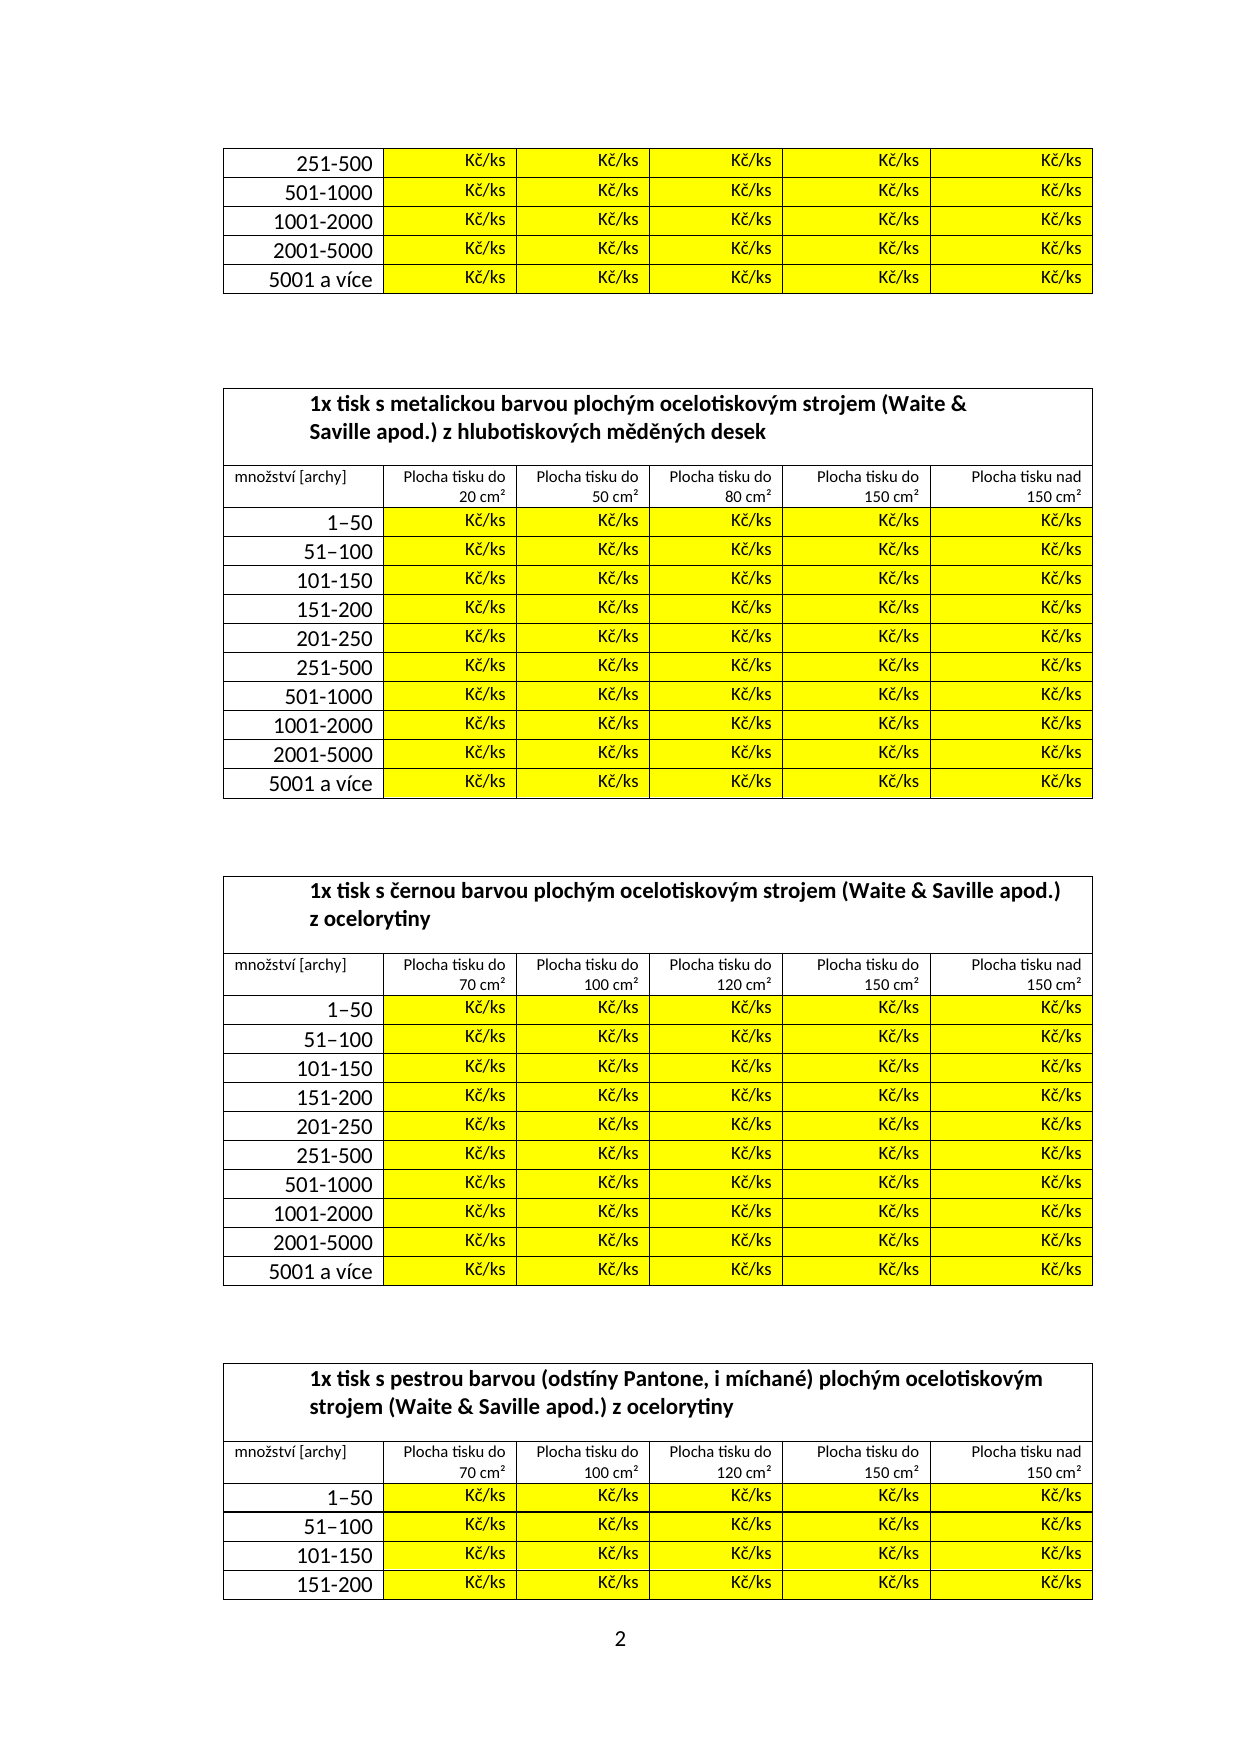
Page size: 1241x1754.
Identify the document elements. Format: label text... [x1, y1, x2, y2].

table_cell 1001-2000 [224, 711, 383, 739]
table_cell Kč/ks [517, 1112, 649, 1140]
table_cell množství [archy] [224, 466, 383, 507]
table_cell 201-250 [224, 1112, 383, 1140]
table_cell Kč/ks [783, 1199, 930, 1227]
table_cell Kč/ks [650, 1054, 782, 1082]
table_cell Kč/ks [783, 566, 930, 594]
table_cell Kč/ks [650, 236, 782, 264]
table_cell Kč/ks [384, 1112, 516, 1140]
table_cell Kč/ks [517, 265, 649, 293]
table_cell Plocha tisku do 120 cm² [650, 954, 782, 994]
table_cell Kč/ks [931, 149, 1092, 177]
table_cell Kč/ks [931, 1141, 1092, 1169]
table_cell Kč/ks [517, 1025, 649, 1053]
table_cell Kč/ks [384, 537, 516, 565]
table_cell Kč/ks [783, 1025, 930, 1053]
table_cell Kč/ks [517, 996, 649, 1024]
table_cell 151-200 [224, 1571, 383, 1599]
table_cell Kč/ks [783, 1513, 930, 1541]
table_cell Kč/ks [650, 1141, 782, 1169]
table_cell Kč/ks [650, 1513, 782, 1541]
table_cell Plocha tisku do 100 cm² [517, 954, 649, 994]
table_cell Kč/ks [931, 1025, 1092, 1053]
table_cell 51–100 [224, 1513, 383, 1541]
table_cell Kč/ks [384, 178, 516, 206]
table_cell Kč/ks [650, 595, 782, 623]
table_cell Kč/ks [650, 653, 782, 681]
table_cell 151-200 [224, 1083, 383, 1111]
table_cell Kč/ks [931, 682, 1092, 710]
table_cell Kč/ks [517, 595, 649, 623]
table_cell Kč/ks [650, 1170, 782, 1198]
table_cell Kč/ks [650, 996, 782, 1024]
table_cell Kč/ks [517, 1054, 649, 1082]
table_cell Kč/ks [384, 1257, 516, 1285]
table_cell Kč/ks [783, 178, 930, 206]
table_cell Plocha tisku do 120 cm² [650, 1442, 782, 1482]
table_cell Kč/ks [650, 149, 782, 177]
table_cell Kč/ks [384, 1083, 516, 1111]
table_cell Kč/ks [783, 1054, 930, 1082]
table_header 1x tisk s pestrou barvou (odstíny Pantone, i míchané) plochým ocelotiskovým strojem (Waite & Saville apod.) z ocelorytiny [224, 1364, 1092, 1441]
table_cell 5001 a více [224, 265, 383, 293]
table_cell 51–100 [224, 1025, 383, 1053]
table_cell Kč/ks [517, 178, 649, 206]
table_cell Kč/ks [384, 1170, 516, 1198]
table_cell Kč/ks [931, 537, 1092, 565]
table_cell 2001-5000 [224, 740, 383, 768]
table_cell Kč/ks [931, 1513, 1092, 1541]
table_cell Kč/ks [931, 1257, 1092, 1285]
table_cell Kč/ks [517, 1228, 649, 1256]
table_cell 501-1000 [224, 682, 383, 710]
table_cell Kč/ks [650, 1025, 782, 1053]
table_cell Plocha tisku do 150 cm² [783, 954, 930, 994]
table_cell Kč/ks [650, 537, 782, 565]
table_cell 2001-5000 [224, 1228, 383, 1256]
table_cell Kč/ks [783, 508, 930, 536]
table_cell Kč/ks [384, 595, 516, 623]
table_cell Kč/ks [783, 740, 930, 768]
table_cell Plocha tisku do 100 cm² [517, 1442, 649, 1482]
table_cell Kč/ks [931, 1054, 1092, 1082]
table_cell Kč/ks [783, 624, 930, 652]
table_cell Kč/ks [931, 1112, 1092, 1140]
table_cell Kč/ks [931, 207, 1092, 235]
table_cell Kč/ks [384, 624, 516, 652]
table_cell Plocha tisku do 80 cm² [650, 466, 782, 507]
table_cell Kč/ks [931, 740, 1092, 768]
table_cell 251-500 [224, 149, 383, 177]
table_cell množství [archy] [224, 1442, 383, 1482]
table_cell 1–50 [224, 996, 383, 1024]
table_cell Kč/ks [783, 1542, 930, 1569]
table_cell Kč/ks [783, 996, 930, 1024]
table_cell 101-150 [224, 1054, 383, 1082]
table_cell Kč/ks [783, 595, 930, 623]
table_cell Kč/ks [517, 711, 649, 739]
table_cell Kč/ks [517, 149, 649, 177]
table_cell Kč/ks [517, 508, 649, 536]
table_cell Kč/ks [783, 1112, 930, 1140]
table_cell Kč/ks [931, 1571, 1092, 1599]
table_cell Kč/ks [783, 1571, 930, 1599]
table_cell Kč/ks [783, 1228, 930, 1256]
table_cell Kč/ks [517, 1484, 649, 1511]
table_cell Kč/ks [931, 1484, 1092, 1511]
table_cell Kč/ks [931, 236, 1092, 264]
table_cell Kč/ks [384, 236, 516, 264]
table_cell Kč/ks [650, 1112, 782, 1140]
table_cell Kč/ks [783, 1141, 930, 1169]
table_cell Kč/ks [384, 566, 516, 594]
table_cell Kč/ks [783, 265, 930, 293]
table_cell Kč/ks [783, 207, 930, 235]
table_cell Kč/ks [650, 1484, 782, 1511]
table_cell Plocha tisku do 150 cm² [783, 1442, 930, 1482]
table_cell Kč/ks [650, 711, 782, 739]
table_cell Plocha tisku nad 150 cm² [931, 1442, 1092, 1482]
table_cell Kč/ks [517, 769, 649, 797]
table_cell 101-150 [224, 1542, 383, 1569]
table_cell Kč/ks [650, 1228, 782, 1256]
table_cell Kč/ks [783, 149, 930, 177]
table_cell Kč/ks [931, 566, 1092, 594]
table_cell Kč/ks [517, 1199, 649, 1227]
table_cell Kč/ks [783, 1170, 930, 1198]
table_cell 501-1000 [224, 1170, 383, 1198]
table_cell Plocha tisku nad 150 cm² [931, 954, 1092, 994]
table_cell Kč/ks [783, 1484, 930, 1511]
table_cell Kč/ks [517, 624, 649, 652]
table_cell Plocha tisku do 70 cm² [384, 954, 516, 994]
table_cell Kč/ks [384, 1513, 516, 1541]
table_cell Kč/ks [783, 682, 930, 710]
table_cell Kč/ks [517, 682, 649, 710]
table_cell Kč/ks [650, 1199, 782, 1227]
table_cell Kč/ks [517, 207, 649, 235]
table_cell 5001 a více [224, 1257, 383, 1285]
table_cell Kč/ks [384, 769, 516, 797]
table_cell Kč/ks [931, 769, 1092, 797]
table_cell Kč/ks [517, 1513, 649, 1541]
table_cell Kč/ks [650, 1542, 782, 1569]
table_cell 51–100 [224, 537, 383, 565]
table_cell množství [archy] [224, 954, 383, 994]
table_cell Kč/ks [517, 566, 649, 594]
table_cell Kč/ks [517, 1571, 649, 1599]
table_cell Kč/ks [650, 624, 782, 652]
table_cell Kč/ks [931, 595, 1092, 623]
table_cell 501-1000 [224, 178, 383, 206]
table_cell Kč/ks [783, 1257, 930, 1285]
table_cell Kč/ks [517, 537, 649, 565]
table_cell Kč/ks [384, 1542, 516, 1569]
table_cell Kč/ks [384, 1054, 516, 1082]
table_cell Kč/ks [650, 769, 782, 797]
table_cell Kč/ks [517, 653, 649, 681]
table_cell Kč/ks [384, 1484, 516, 1511]
table_cell Kč/ks [650, 1571, 782, 1599]
table_cell Kč/ks [783, 1083, 930, 1111]
table_cell 151-200 [224, 595, 383, 623]
table_cell Kč/ks [384, 1199, 516, 1227]
table_cell Plocha tisku do 50 cm² [517, 466, 649, 507]
table_cell Plocha tisku do 70 cm² [384, 1442, 516, 1482]
table_cell Kč/ks [384, 1571, 516, 1599]
table_cell Kč/ks [931, 1199, 1092, 1227]
table_cell Kč/ks [650, 566, 782, 594]
table_cell Kč/ks [384, 653, 516, 681]
table_cell 1–50 [224, 1484, 383, 1511]
table_cell Kč/ks [384, 682, 516, 710]
table_cell 2001-5000 [224, 236, 383, 264]
table_cell Kč/ks [650, 265, 782, 293]
table_cell Kč/ks [384, 207, 516, 235]
table_cell Plocha tisku do 20 cm² [384, 466, 516, 507]
table_cell Kč/ks [384, 508, 516, 536]
table_cell Kč/ks [931, 711, 1092, 739]
table_cell Kč/ks [931, 624, 1092, 652]
table_cell Kč/ks [384, 711, 516, 739]
table_cell Kč/ks [517, 1141, 649, 1169]
table_header 1x tisk s černou barvou plochým ocelotiskovým strojem (Waite & Saville apod.) z ocelorytiny [224, 877, 1092, 953]
table_cell Kč/ks [384, 740, 516, 768]
table_cell 5001 a více [224, 769, 383, 797]
table_cell 101-150 [224, 566, 383, 594]
table_cell Kč/ks [384, 996, 516, 1024]
table_cell Kč/ks [384, 1141, 516, 1169]
table_cell Kč/ks [931, 1170, 1092, 1198]
table_cell Kč/ks [931, 265, 1092, 293]
table_cell Kč/ks [931, 1083, 1092, 1111]
table_cell Kč/ks [783, 769, 930, 797]
table_cell Kč/ks [517, 1170, 649, 1198]
table_header 1x tisk s metalickou barvou plochým ocelotiskovým strojem (Waite & Saville apod.) z hlubotiskových měděných desek [224, 389, 1092, 465]
table_cell Kč/ks [783, 711, 930, 739]
table_cell 251-500 [224, 1141, 383, 1169]
table_cell 201-250 [224, 624, 383, 652]
table_cell 251-500 [224, 653, 383, 681]
table_cell Kč/ks [517, 740, 649, 768]
table_cell Kč/ks [931, 1228, 1092, 1256]
table_cell Kč/ks [931, 1542, 1092, 1569]
table_cell Kč/ks [384, 265, 516, 293]
table_cell Kč/ks [650, 682, 782, 710]
table_cell Kč/ks [931, 653, 1092, 681]
table_cell Kč/ks [931, 178, 1092, 206]
table_cell Kč/ks [783, 653, 930, 681]
table_cell 1001-2000 [224, 207, 383, 235]
table_cell Kč/ks [384, 1228, 516, 1256]
table_cell Kč/ks [783, 537, 930, 565]
table_cell Plocha tisku do 150 cm² [783, 466, 930, 507]
table_cell Kč/ks [783, 236, 930, 264]
table_cell Kč/ks [650, 740, 782, 768]
table_cell Kč/ks [650, 1083, 782, 1111]
table_cell Kč/ks [517, 1083, 649, 1111]
table_cell Kč/ks [384, 149, 516, 177]
table_cell Kč/ks [650, 1257, 782, 1285]
table_cell Kč/ks [384, 1025, 516, 1053]
table_cell 1–50 [224, 508, 383, 536]
table_cell 1001-2000 [224, 1199, 383, 1227]
table_cell Kč/ks [931, 508, 1092, 536]
table_cell Kč/ks [650, 508, 782, 536]
table_cell Kč/ks [517, 236, 649, 264]
table_cell Kč/ks [650, 178, 782, 206]
table_cell Kč/ks [517, 1542, 649, 1569]
table_cell Plocha tisku nad 150 cm² [931, 466, 1092, 507]
table_cell Kč/ks [931, 996, 1092, 1024]
table_cell Kč/ks [650, 207, 782, 235]
table_cell Kč/ks [517, 1257, 649, 1285]
